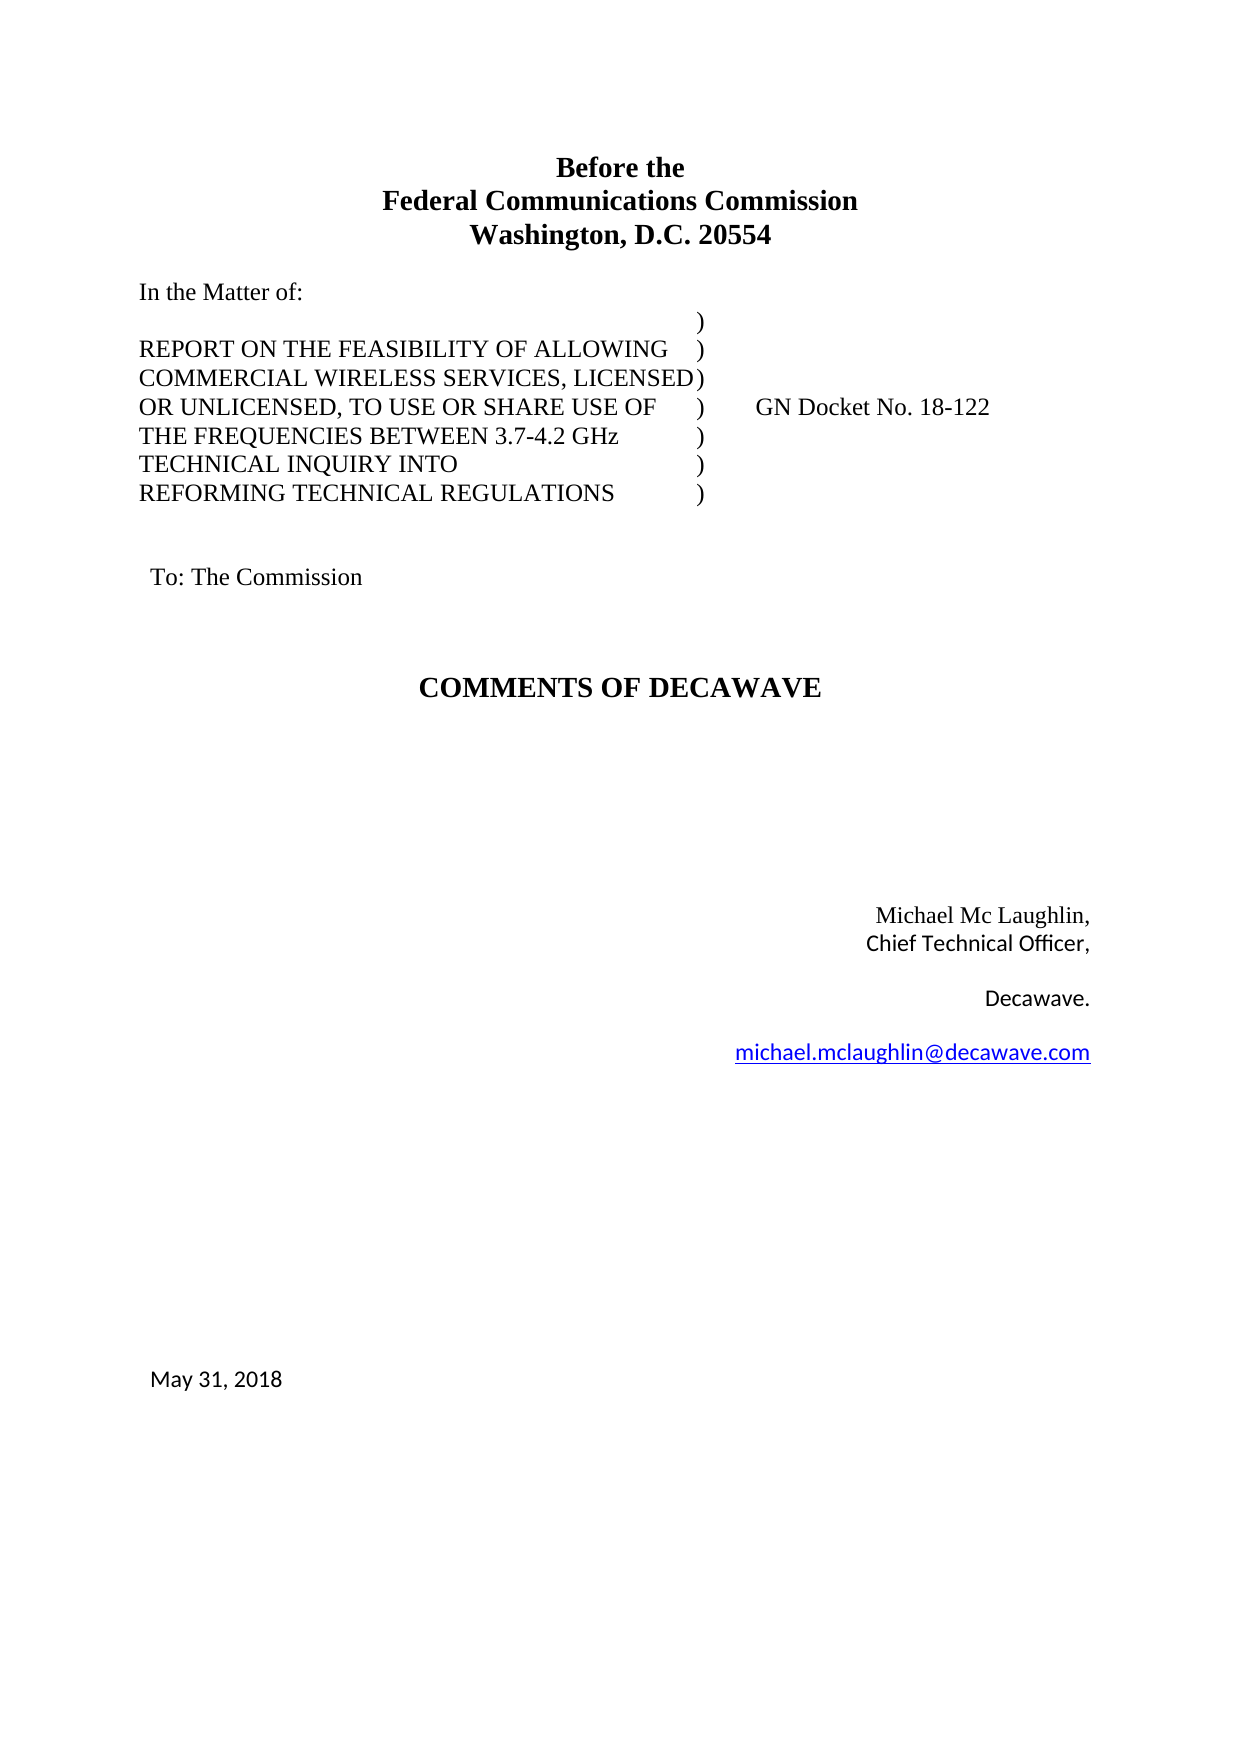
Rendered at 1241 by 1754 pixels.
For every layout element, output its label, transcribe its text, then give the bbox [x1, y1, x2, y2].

text Decawave. [150, 983, 1090, 1012]
text May 31, 2018 [150, 1364, 1090, 1393]
text Before the [150, 150, 1090, 183]
text Washington, D.C. 20554 [150, 217, 1090, 251]
text To: The Commission [150, 562, 1090, 591]
text COMMENTS OF DECAWAVE [150, 670, 1090, 703]
text Chief Technical Officer, [150, 928, 1090, 958]
text Michael Mc Laughlin, [150, 901, 1090, 928]
text michael.mclaughlin@decawave.com [150, 1037, 1090, 1067]
table_header ) ) ) ) ) ) ) [696, 277, 755, 536]
table_header In the Matter of: REPORT ON THE FEASIBILITY OF ALLOWING COMMERCIAL WIRELESS SERVICES, LICENSED OR UNLICENSED, TO USE OR SHARE USE OF THE FREQUENCIES BETWEEN 3.7-4.2 GHz TECHNICAL INQUIRY INTO REFORMING TECHNICAL REGULATIONS [139, 277, 696, 536]
table_header GN Docket No. 18-122 [755, 277, 1101, 536]
text Federal Communications Commission [150, 183, 1090, 217]
